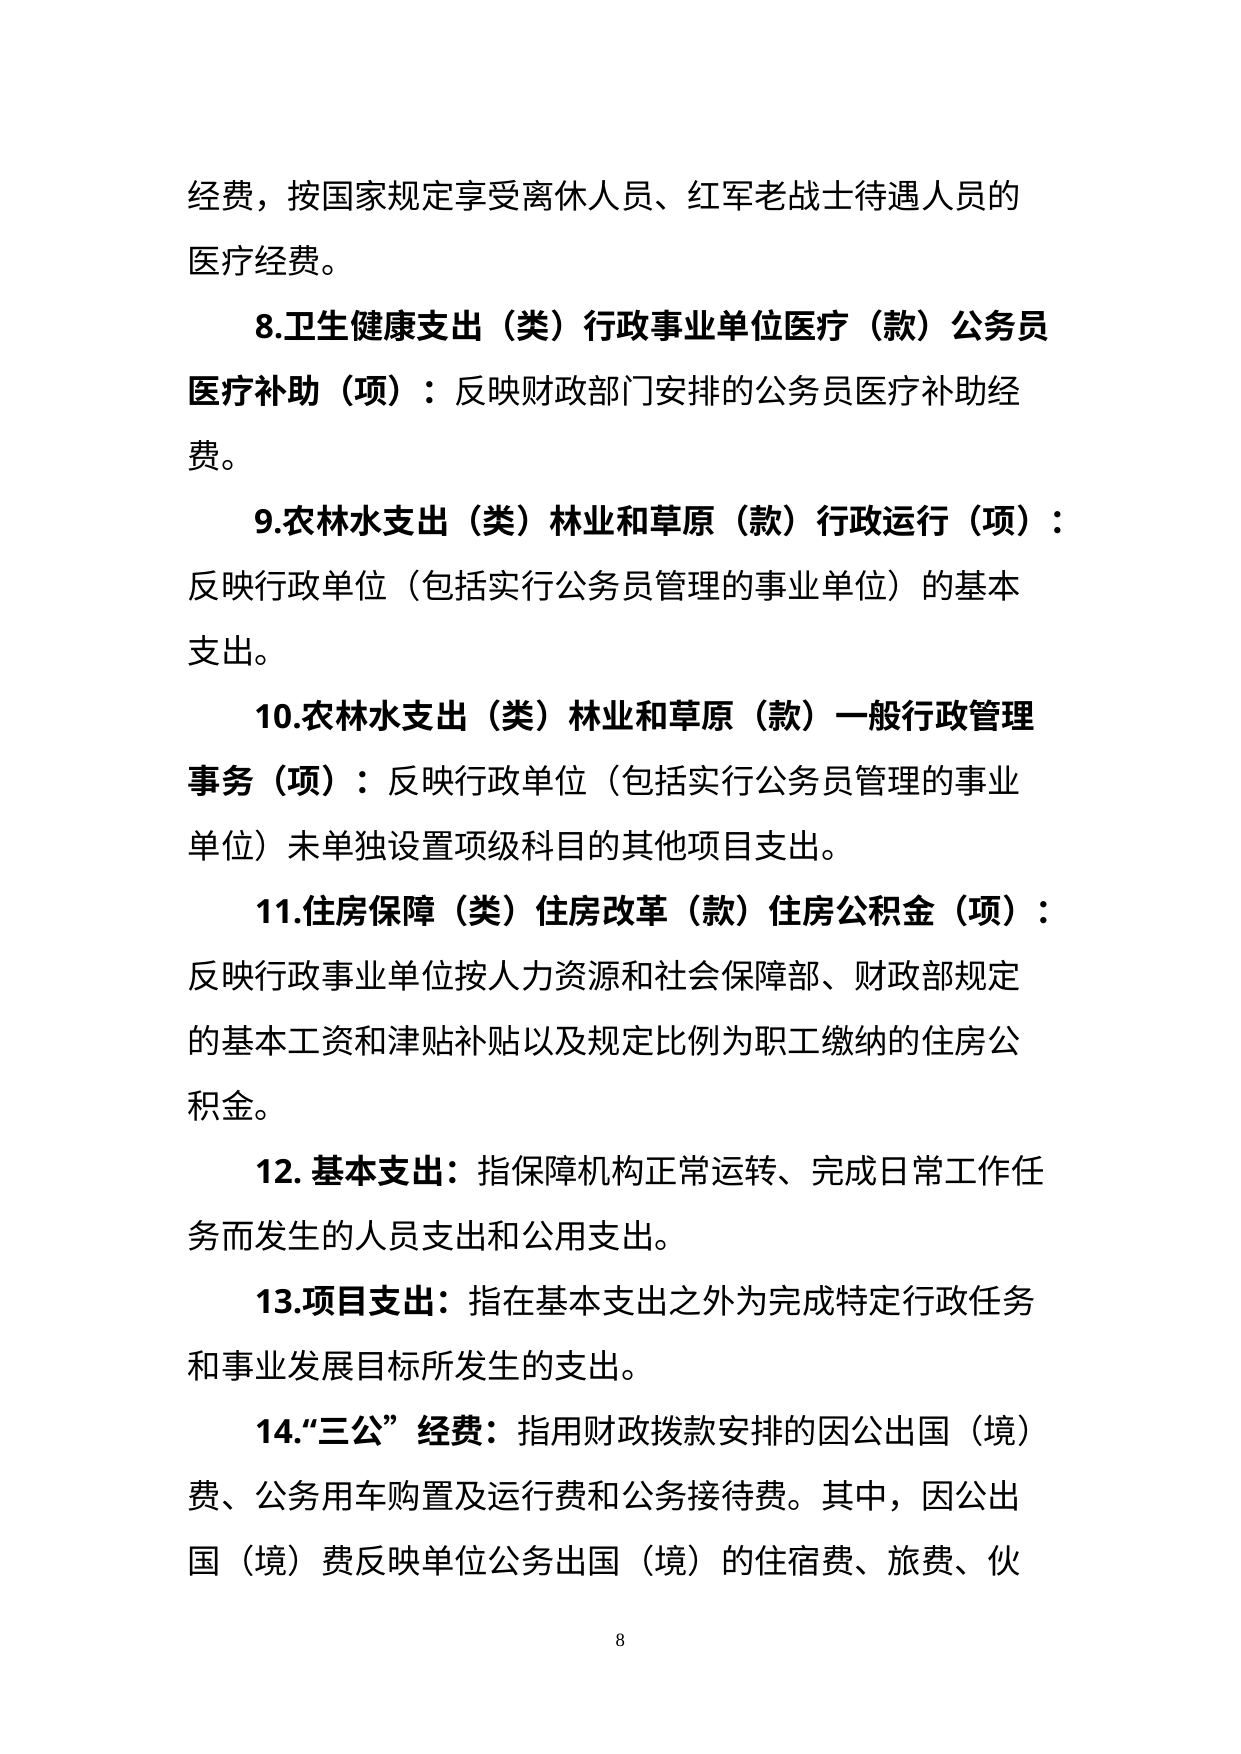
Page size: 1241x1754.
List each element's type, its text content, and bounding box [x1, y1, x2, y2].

text 8.卫生健康支出（类）行政事业单位医疗（款）公务员医疗补助（项）：反映财政部门安排的公务员医疗补助经费。 [187, 292, 1053, 487]
text 9.农林水支出（类）林业和草原（款）行政运行（项）： [254, 487, 1053, 552]
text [187, 162, 1053, 292]
text 10.农林水支出（类）林业和草原（款）一般行政管理 [254, 682, 1053, 747]
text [187, 1397, 1053, 1592]
text 12. 基本支出：指保障机构正常运转、完成日常工作任务而发生的人员支出和公用支出。 [187, 1137, 1053, 1267]
text 13.项目支出：指在基本支出之外为完成特定行政任务和事业发展目标所发生的支出。 [187, 1267, 1053, 1397]
text 事务（项）：反映行政单位（包括实行公务员管理的事业单位）未单独设置项级科目的其他项目支出。 [187, 747, 1053, 877]
text 反映行政单位（包括实行公务员管理的事业单位）的基本支出。 [187, 552, 1053, 682]
text 11.住房保障（类）住房改革（款）住房公积金（项）：反映行政事业单位按人力资源和社会保障部、财政部规定的基本工资和津贴补贴以及规定比例为职工缴纳的住房公积金。 [187, 877, 1053, 1137]
